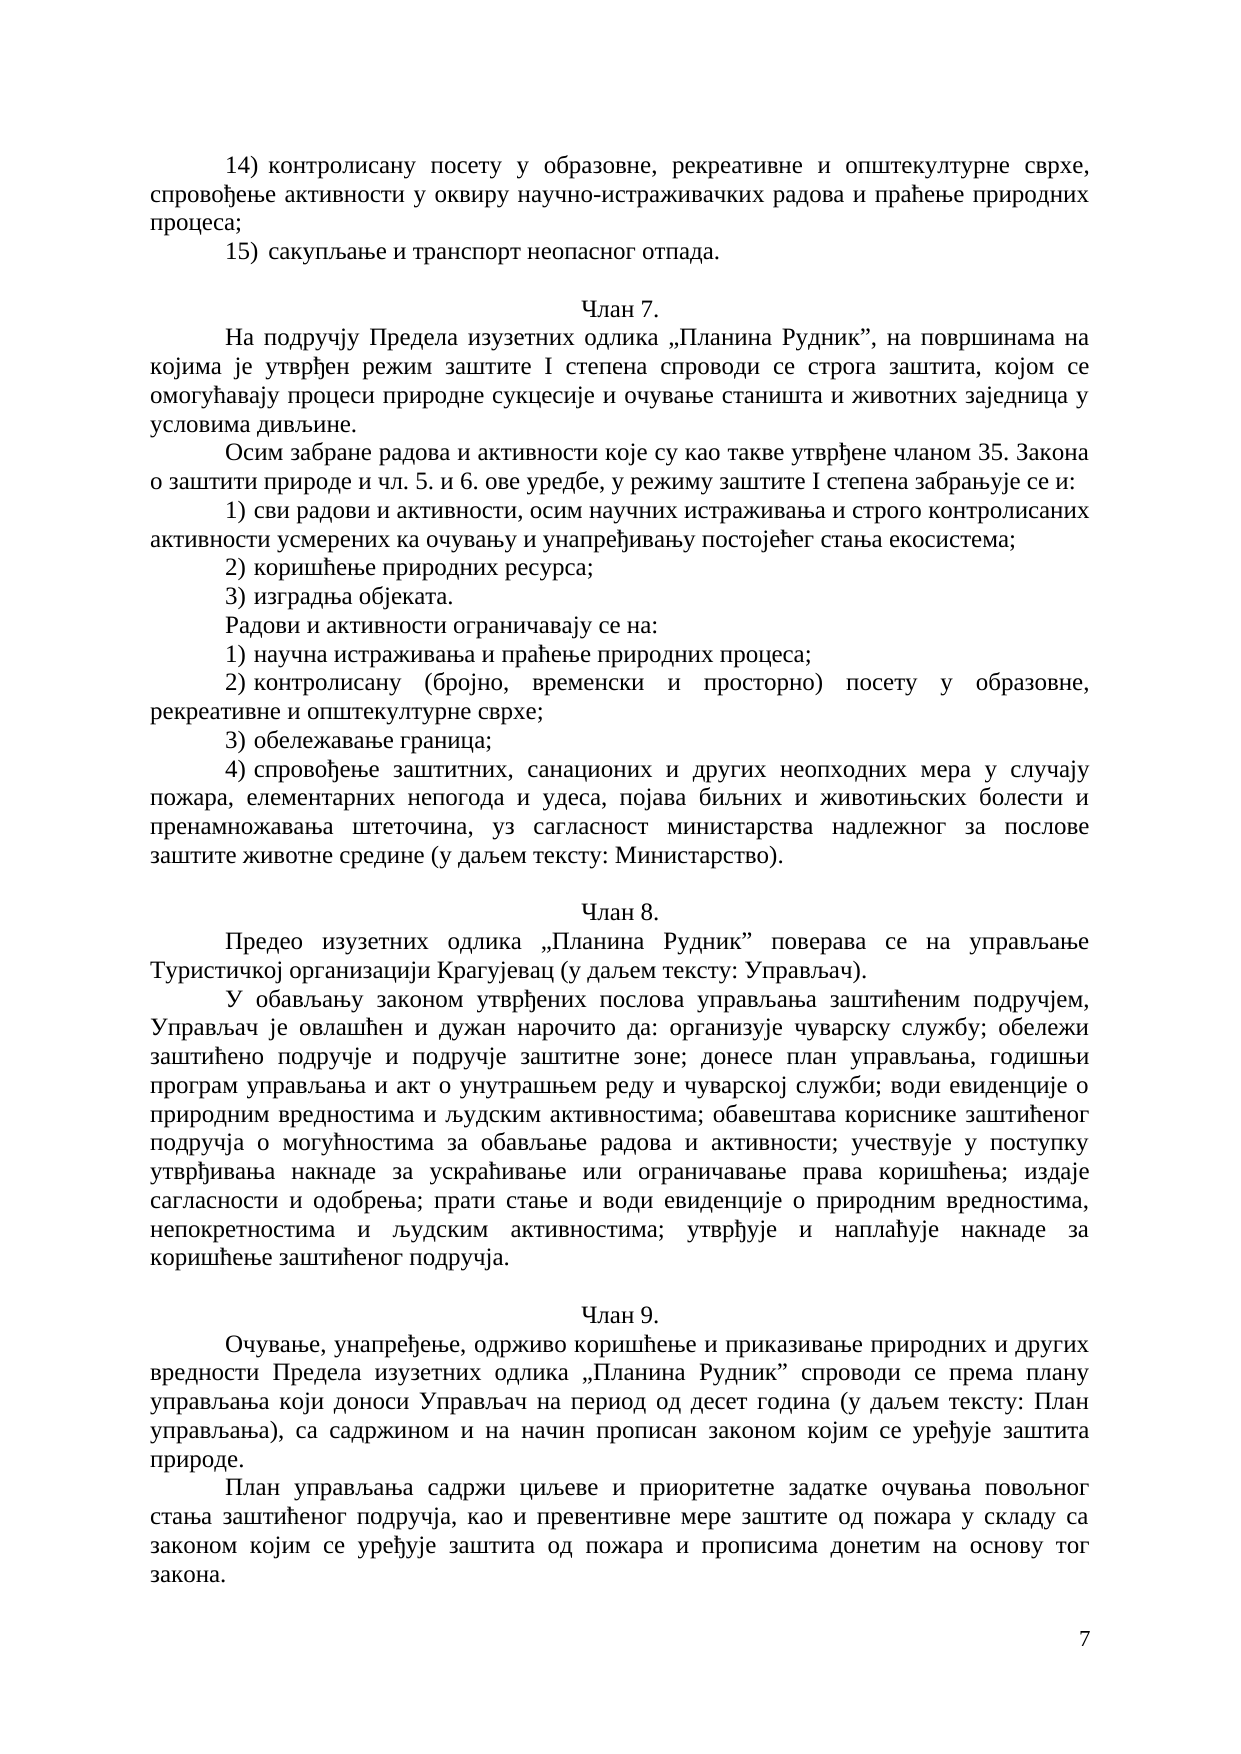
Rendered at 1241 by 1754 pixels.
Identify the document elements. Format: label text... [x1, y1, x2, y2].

text Члан 9. [150, 1300, 1090, 1329]
list научна истраживања и праћење природних процеса; [150, 639, 1090, 667]
text Члан 8. [150, 897, 1090, 926]
list контролисану посету у образовне, рекреативне и општекултурне сврхе, спровођење активности у оквиру научно-истраживачких радова и праћење природних процеса; [150, 150, 1090, 236]
list коришћење природних ресурса; [150, 552, 1090, 581]
list изградња објеката. [150, 581, 1090, 610]
text На подручју Предела изузетних одлика „Планина Рудникˮ, на површинама на којима је утврђен режим заштите I степена спроводи се строга заштита, којом се омогућавају процеси природне сукцесије и очување станишта и животних заједница у условима дивљине. [150, 322, 1090, 437]
text План управљања садржи циљеве и приоритетне задатке очувања повољног стања заштићеног подручја, као и превентивне мере заштите од пожара у складу са законом којим се уређује заштита од пожара и прописима донетим на основу тог закона. [150, 1472, 1090, 1587]
text Члан 7. [150, 294, 1090, 322]
text Осим забране радова и активности које су као такве утврђене чланом 35. Закона о заштити природе и чл. 5. и 6. ове уредбе, у режиму заштите I степена забрањује се и: [150, 437, 1090, 495]
list сакупљање и транспорт неопасног отпада. [150, 236, 1090, 265]
list контролисану (бројно, временски и просторно) посету у образовне, рекреативне и општекултурне сврхе; [150, 667, 1090, 725]
text Радови и активности ограничавају се на: [150, 610, 1090, 639]
text У обављању законом утврђених послова управљања заштићеним подручјем, Управљач је овлашћен и дужан нарочито да: организује чуварску службу; обележи заштићено подручје и подручје заштитне зоне; донесе план управљања, годишњи програм управљања и акт о унутрашњем реду и чуварској служби; води евиденције о природним вредностима и људским активностима; обавештава кориснике заштићеног подручја о могућностима за обављање радова и активности; учествује у поступку утврђивања накнаде за ускраћивање или ограничавање права коришћења; издаје сагласности и одобрења; прати стање и води евиденције о природним вредностима, непокретностима и људским активностима; утврђује и наплаћује накнаде за коришћење заштићеног подручја. [150, 984, 1090, 1271]
list спровођење заштитних, санационих и других неопходних мера у случају пожара, елементарних непогода и удеса, појава биљних и животињских болести и пренамножавања штеточина, уз сагласност министарства надлежног за послове заштите животне средине (у даљем тексту: Министарство). [150, 754, 1090, 869]
list сви радови и активности, осим научних истраживања и строго контролисаних активности усмерених ка очувању и унапређивању постојећег стања екосистема; [150, 495, 1090, 552]
text Предео изузетних одлика „Планина Рудникˮ поверава се на управљање Туристичкој организацији Крагујевац (у даљем тексту: Управљач). [150, 926, 1090, 984]
text Очување, унапређење, одрживо коришћење и приказивање природних и других вредности Предела изузетних одлика „Планина Рудникˮ спроводи се према плану управљања који доноси Управљач на период од десет година (у даљем тексту: План управљања), са садржином и на начин прописан законом којим се уређује заштита природе. [150, 1329, 1090, 1472]
list обележавање граница; [150, 725, 1090, 754]
